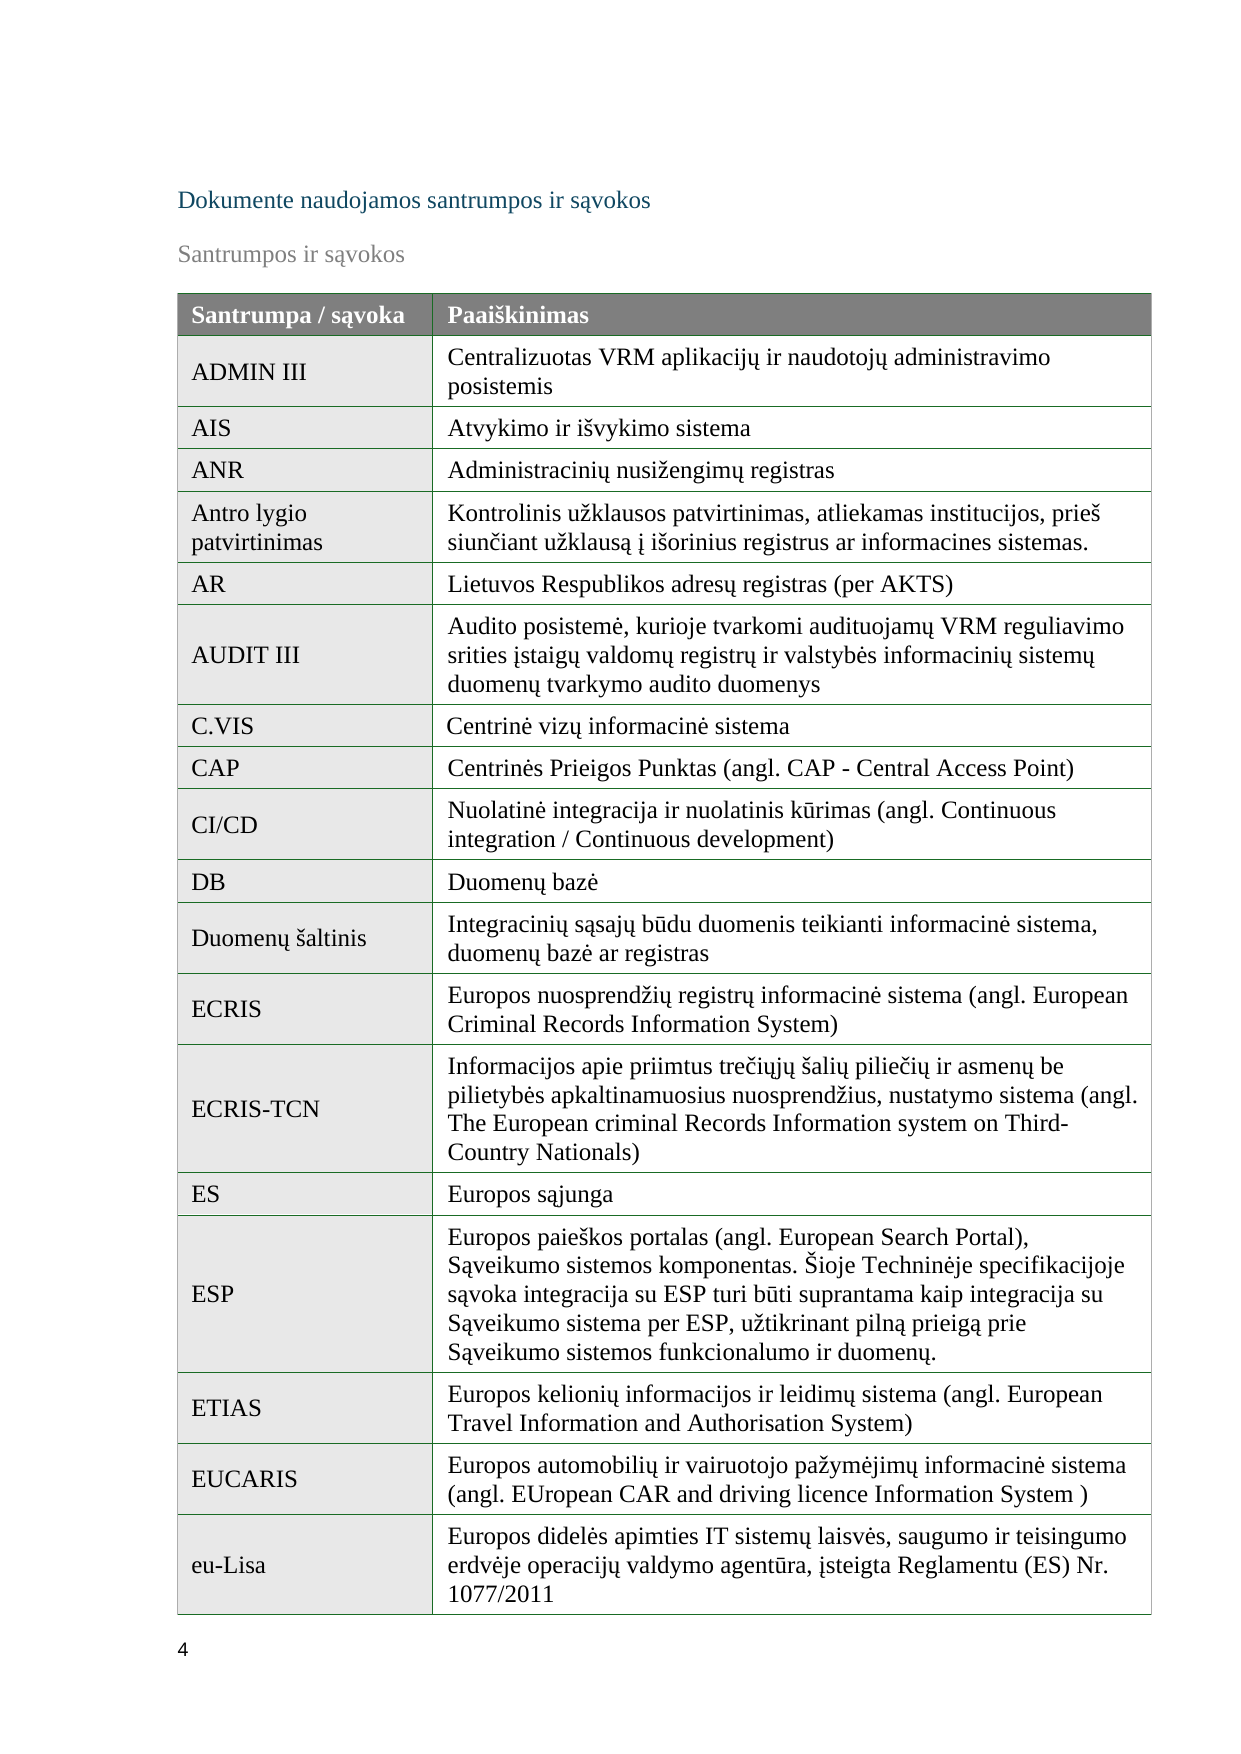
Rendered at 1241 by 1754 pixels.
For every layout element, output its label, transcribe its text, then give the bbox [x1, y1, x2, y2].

table_header Santrumpa / sąvoka [178, 294, 432, 335]
table_cell CAP [178, 747, 432, 788]
table_cell Integracinių sąsajų būdu duomenis teikianti informacinė sistema, duomenų bazė ar registras [433, 903, 1151, 973]
table_cell Centralizuotas VRM aplikacijų ir naudotojų administravimo posistemis [433, 336, 1151, 406]
table_cell AR [178, 563, 432, 604]
table_cell Atvykimo ir išvykimo sistema [433, 407, 1151, 448]
table_cell ADMIN III [178, 336, 432, 406]
table_cell ESP [178, 1216, 432, 1372]
table_cell Kontrolinis užklausos patvirtinimas, atliekamas institucijos, prieš siunčiant užklausą į išorinius registrus ar informacines sistemas. [433, 492, 1151, 562]
table_cell Europos didelės apimties IT sistemų laisvės, saugumo ir teisingumo erdvėje operacijų valdymo agentūra, įsteigta Reglamentu (ES) Nr. 1077/2011 [433, 1515, 1151, 1614]
text Santrumpos ir sąvokos [177, 239, 1146, 268]
table_cell eu-Lisa [178, 1515, 432, 1614]
table_cell ECRIS [178, 974, 432, 1044]
table_cell CI/CD [178, 789, 432, 859]
table_cell Centrinė vizų informacinė sistema [433, 705, 1151, 746]
table_cell C.VIS [178, 705, 432, 746]
table_header Paaiškinimas [433, 294, 1151, 335]
table_cell Centrinės Prieigos Punktas (angl. CAP - Central Access Point) [433, 747, 1151, 788]
table_cell Duomenų šaltinis [178, 903, 432, 973]
table_cell Europos paieškos portalas (angl. European Search Portal), Sąveikumo sistemos komponentas. Šioje Techninėje specifikacijoje sąvoka integracija su ESP turi būti suprantama kaip integracija su Sąveikumo sistema per ESP, užtikrinant pilną prieigą prie Sąveikumo sistemos funkcionalumo ir duomenų. [433, 1216, 1151, 1372]
table_cell AUDIT III [178, 605, 432, 704]
table_cell Europos sąjunga [433, 1173, 1151, 1214]
table_cell Lietuvos Respublikos adresų registras (per AKTS) [433, 563, 1151, 604]
table_cell DB [178, 860, 432, 902]
table_cell ANR [178, 449, 432, 491]
subtitle Dokumente naudojamos santrumpos ir sąvokos [177, 185, 1146, 214]
table_cell Europos automobilių ir vairuotojo pažymėjimų informacinė sistema (angl. EUropean CAR and driving licence Information System ) [433, 1444, 1151, 1514]
table_cell Informacijos apie priimtus trečiųjų šalių piliečių ir asmenų be pilietybės apkaltinamuosius nuosprendžius, nustatymo sistema (angl. The European criminal Records Information system on Third-Country Nationals) [433, 1045, 1151, 1172]
table_cell Audito posistemė, kurioje tvarkomi audituojamų VRM reguliavimo srities įstaigų valdomų registrų ir valstybės informacinių sistemų duomenų tvarkymo audito duomenys [433, 605, 1151, 704]
table_cell Duomenų bazė [433, 860, 1151, 902]
table_cell EUCARIS [178, 1444, 432, 1514]
table_cell ECRIS-TCN [178, 1045, 432, 1172]
table_cell AIS [178, 407, 432, 448]
table_cell Nuolatinė integracija ir nuolatinis kūrimas (angl. Continuous integration / Continuous development) [433, 789, 1151, 859]
table_cell ETIAS [178, 1373, 432, 1443]
table_cell Administracinių nusižengimų registras [433, 449, 1151, 491]
table_cell ES [178, 1173, 432, 1214]
table_cell Europos nuosprendžių registrų informacinė sistema (angl. European Criminal Records Information System) [433, 974, 1151, 1044]
table_cell Europos kelionių informacijos ir leidimų sistema (angl. European Travel Information and Authorisation System) [433, 1373, 1151, 1443]
table_cell Antro lygio patvirtinimas [178, 492, 432, 562]
